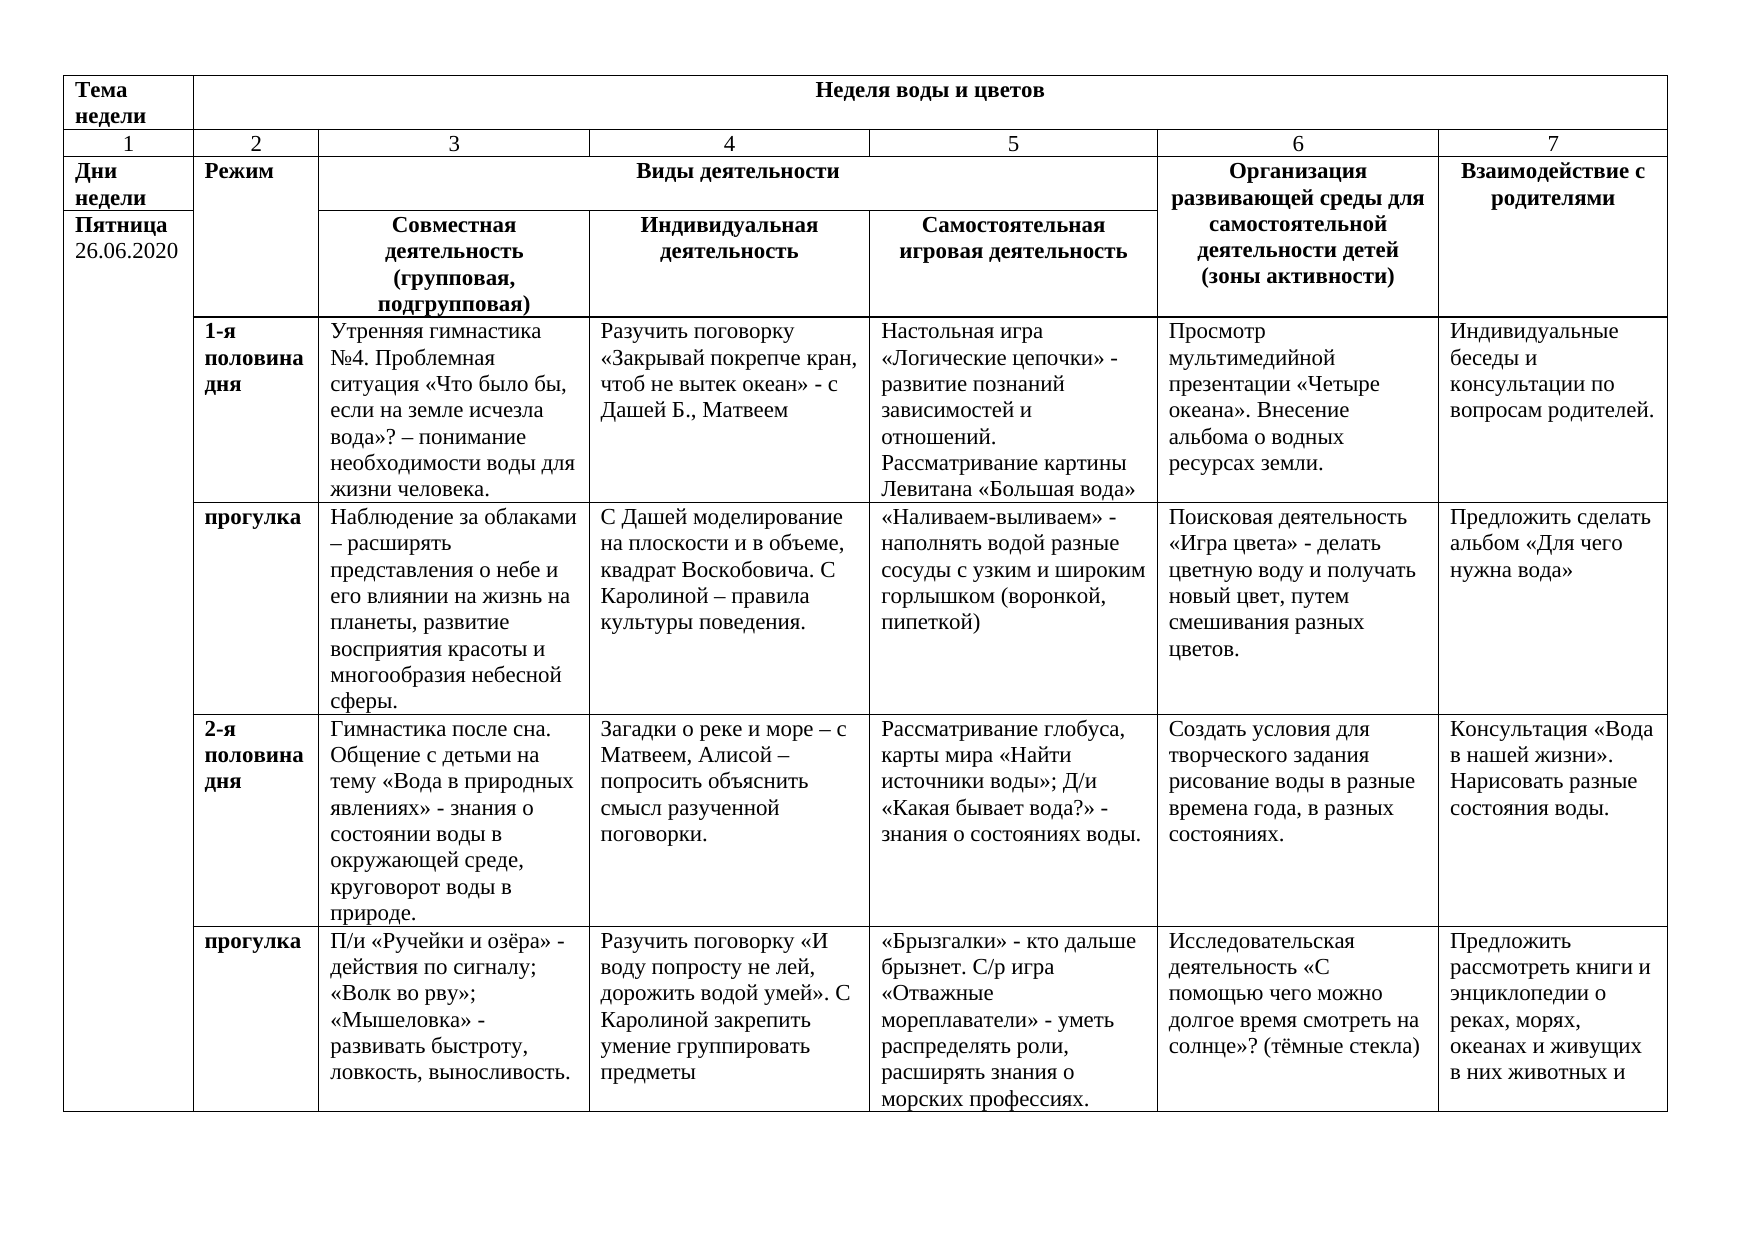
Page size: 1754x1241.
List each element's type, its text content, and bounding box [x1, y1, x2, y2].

table_cell Предложить рассмотреть книги и энциклопедии о реках, морях, океанах и живущих в них животных и [1439, 927, 1667, 1111]
table_header Неделя воды и цветов [194, 76, 1667, 129]
table_cell Индивидуальная деятельность [590, 211, 869, 316]
table_cell Наблюдение за облаками – расширять представления о небе и его влиянии на жизнь на планеты, развитие восприятия красоты и многообразия небесной сферы. [319, 503, 589, 714]
table_cell 1 [64, 130, 193, 156]
table_cell прогулка [194, 503, 318, 714]
table_cell Разучить поговорку «И воду попросту не лей, дорожить водой умей». С Каролиной закрепить умение группировать предметы [590, 927, 869, 1111]
table_cell Индивидуальные беседы и консультации по вопросам родителей. [1439, 318, 1667, 502]
table_cell Гимнастика после сна. Общение с детьми на тему «Вода в природных явлениях» - знания о состоянии воды в окружающей среде, круговорот воды в природе. [319, 715, 589, 926]
table_cell 2-я половина дня [194, 715, 318, 926]
table_cell Организация развивающей среды для самостоятельной деятельности детей (зоны активности) [1158, 157, 1438, 316]
table_cell Пятница 26.06.2020 [64, 211, 193, 1111]
table_cell Дни недели [64, 157, 193, 210]
table_header Тема недели [64, 76, 193, 129]
table_cell «Наливаем-выливаем» - наполнять водой разные сосуды с узким и широким горлышком (воронкой, пипеткой) [870, 503, 1157, 714]
table_cell 6 [1158, 130, 1438, 156]
table_cell Создать условия для творческого задания рисование воды в разные времена года, в разных состояниях. [1158, 715, 1438, 926]
table_cell Разучить поговорку «Закрывай покрепче кран, чтоб не вытек океан» - с Дашей Б., Матвеем [590, 318, 869, 502]
table_cell Настольная игра «Логические цепочки» - развитие познаний зависимостей и отношений. Рассматривание картины Левитана «Большая вода» [870, 318, 1157, 502]
table_cell 2 [194, 130, 318, 156]
table_cell Просмотр мультимедийной презентации «Четыре океана». Внесение альбома о водных ресурсах земли. [1158, 318, 1438, 502]
table_cell Рассматривание глобуса, карты мира «Найти источники воды»; Д/и «Какая бывает вода?» - знания о состояниях воды. [870, 715, 1157, 926]
table_cell Совместная деятельность (групповая, подгрупповая) [319, 211, 589, 316]
table_cell 7 [1439, 130, 1667, 156]
table_cell Консультация «Вода в нашей жизни». Нарисовать разные состояния воды. [1439, 715, 1667, 926]
table_cell прогулка [194, 927, 318, 1111]
table_cell П/и «Ручейки и озёра» - действия по сигналу; «Волк во рву»; «Мышеловка» - развивать быстроту, ловкость, выносливость. [319, 927, 589, 1111]
table_cell Поисковая деятельность «Игра цвета» - делать цветную воду и получать новый цвет, путем смешивания разных цветов. [1158, 503, 1438, 714]
table_cell Предложить сделать альбом «Для чего нужна вода» [1439, 503, 1667, 714]
table_cell Виды деятельности [319, 157, 1157, 210]
table_cell Утренняя гимнастика №4. Проблемная ситуация «Что было бы, если на земле исчезла вода»? – понимание необходимости воды для жизни человека. [319, 318, 589, 502]
table_cell Взаимодействие с родителями [1439, 157, 1667, 316]
table_cell Самостоятельная игровая деятельность [870, 211, 1157, 316]
table_cell С Дашей моделирование на плоскости и в объеме, квадрат Воскобовича. С Каролиной – правила культуры поведения. [590, 503, 869, 714]
table_cell Исследовательская деятельность «С помощью чего можно долгое время смотреть на солнце»? (тёмные стекла) [1158, 927, 1438, 1111]
table_cell Загадки о реке и море – с Матвеем, Алисой – попросить объяснить смысл разученной поговорки. [590, 715, 869, 926]
table_cell 3 [319, 130, 589, 156]
table_cell 5 [870, 130, 1157, 156]
table_cell 1-я половина дня [194, 318, 318, 502]
table_cell «Брызгалки» - кто дальше брызнет. С/р игра «Отважные мореплаватели» - уметь распределять роли, расширять знания о морских профессиях. [870, 927, 1157, 1111]
table_cell Режим [194, 157, 318, 316]
table_cell 4 [590, 130, 869, 156]
